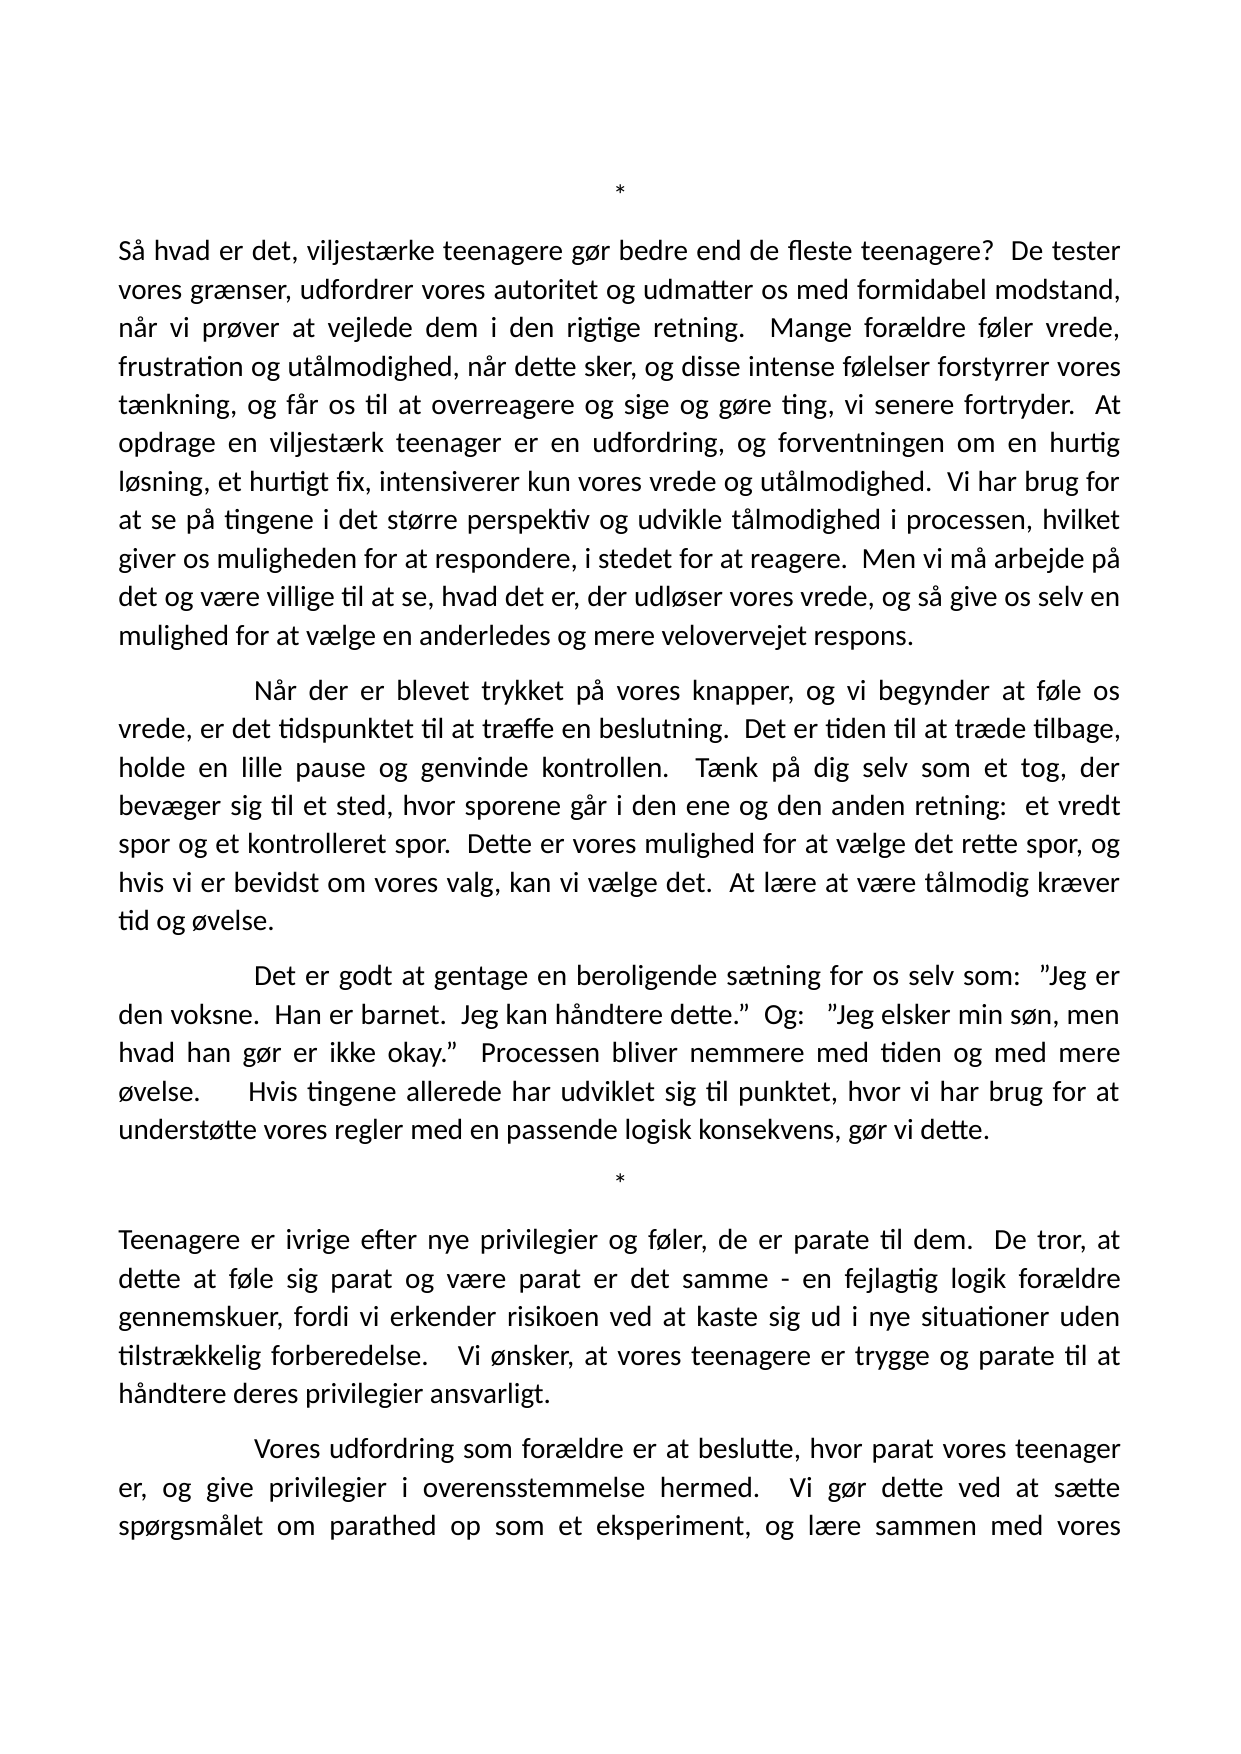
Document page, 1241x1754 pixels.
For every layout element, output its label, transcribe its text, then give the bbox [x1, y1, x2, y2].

text Det er godt at gentage en beroligende sætning for os selv som: ”Jeg er den voksne. Han er barnet. Jeg kan håndtere dette.” Og: ”Jeg elsker min søn, men hvad han gør er ikke okay.” Processen bliver nemmere med tiden og med mere øvelse. Hvis tingene allerede har udviklet sig til punktet, hvor vi har brug for at understøtte vores regler med en passende logisk konsekvens, gør vi dette. [118, 957, 1122, 1147]
text * [118, 177, 1122, 213]
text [118, 1430, 1122, 1543]
text Teenagere er ivrige efter nye privilegier og føler, de er parate til dem. De tror, at dette at føle sig parat og være parat er det samme - en fejlagtig logik forældre gennemskuer, fordi vi erkender risikoen ved at kaste sig ud i nye situationer uden tilstrækkelig forberedelse. Vi ønsker, at vores teenagere er trygge og parate til at håndtere deres privilegier ansvarligt. [118, 1221, 1122, 1411]
text Så hvad er det, viljestærke teenagere gør bedre end de fleste teenagere? De tester vores grænser, udfordrer vores autoritet og udmatter os med formidabel modstand, når vi prøver at vejlede dem i den rigtige retning. Mange forældre føler vrede, frustration og utålmodighed, når dette sker, og disse intense følelser forstyrrer vores tænkning, og får os til at overreagere og sige og gøre ting, vi senere fortryder. At opdrage en viljestærk teenager er en udfordring, og forventningen om en hurtig løsning, et hurtigt fix, intensiverer kun vores vrede og utålmodighed. Vi har brug for at se på tingene i det større perspektiv og udvikle tålmodighed i processen, hvilket giver os muligheden for at respondere, i stedet for at reagere. Men vi må arbejde på det og være villige til at se, hvad det er, der udløser vores vrede, og så give os selv en mulighed for at vælge en anderledes og mere velovervejet respons. [118, 232, 1122, 652]
text Når der er blevet trykket på vores knapper, og vi begynder at føle os vrede, er det tidspunktet til at træffe en beslutning. Det er tiden til at træde tilbage, holde en lille pause og genvinde kontrollen. Tænk på dig selv som et tog, der bevæger sig til et sted, hvor sporene går i den ene og den anden retning: et vredt spor og et kontrolleret spor. Dette er vores mulighed for at vælge det rette spor, og hvis vi er bevidst om vores valg, kan vi vælge det. At lære at være tålmodig kræver tid og øvelse. [118, 672, 1122, 938]
text * [118, 1166, 1122, 1202]
